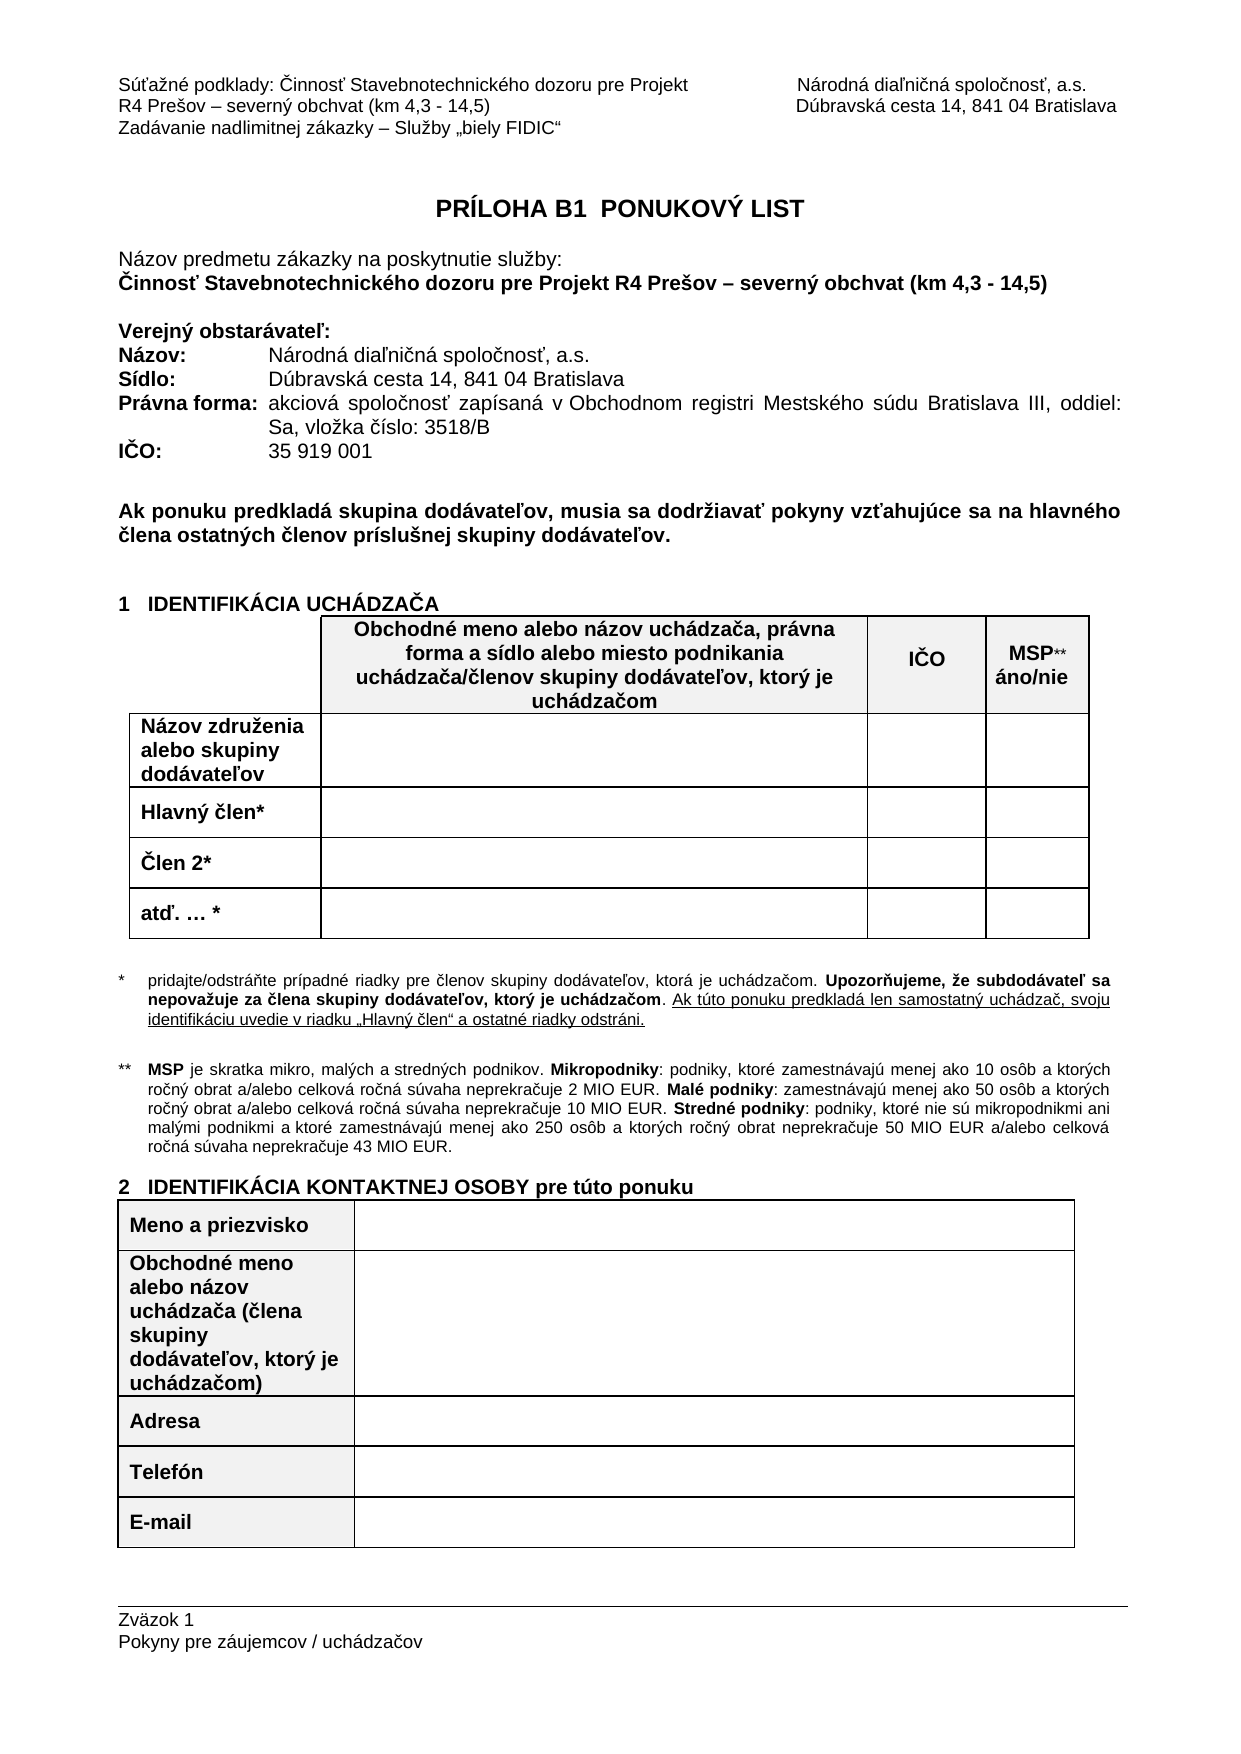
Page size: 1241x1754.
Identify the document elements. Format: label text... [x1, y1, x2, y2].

table_header [129, 615, 321, 713]
table_cell Člen 2* [130, 838, 320, 887]
text Príloha b1 Ponukový list [118, 194, 1122, 223]
table_header IČO [868, 617, 985, 713]
table_cell [355, 1447, 1074, 1496]
table_header Meno a priezvisko [119, 1201, 354, 1249]
table_cell Hlavný člen* [130, 788, 320, 837]
title Ak ponuku predkladá skupina dodávateľov, musia sa dodržiavať pokyny vzťahujúce sa na hlavného člena ostatných členov príslušnej skupiny dodávateľov. [118, 499, 1122, 547]
table_cell [355, 1397, 1074, 1445]
table_cell [355, 1251, 1074, 1395]
table_cell [322, 714, 867, 786]
text ** MSP je skratka mikro, malých a stredných podnikov. Mikropodniky: podniky, ktoré zamestnávajú menej ako 10 osôb a ktorých ročný obrat a/alebo celková ročná súvaha neprekračuje 2 MIO EUR. Malé podniky: zamestnávajú menej ako 50 osôb a ktorých ročný obrat a/alebo celková ročná súvaha neprekračuje 10 MIO EUR. Stredné podniky: podniky, ktoré nie sú mikropodnikmi ani malými podnikmi a ktoré zamestnávajú menej ako 250 osôb a ktorých ročný obrat neprekračuje 50 MIO EUR a/alebo celková ročná súvaha neprekračuje 43 MIO EUR. [118, 1060, 1111, 1156]
table_header [355, 1201, 1074, 1249]
title Činnosť Stavebnotechnického dozoru pre Projekt R4 Prešov – severný obchvat (km 4,3 - 14,5) [118, 271, 1122, 295]
title Právna forma: akciová spoločnosť zapísaná v Obchodnom registri Mestského súdu Bratislava III, oddiel: Sa, vložka číslo: 3518/B [118, 391, 1122, 439]
text Názov: Národná diaľničná spoločnosť, a.s. [118, 343, 1122, 367]
table_cell [868, 788, 985, 837]
text Názov predmetu zákazky na poskytnutie služby: [118, 247, 1122, 271]
text 2 IDENTIFIKÁCIA KONTAKTNEJ OSOBY pre túto ponuku [118, 1175, 1122, 1199]
table_cell [322, 838, 867, 887]
table_header MSP** áno/nie [987, 617, 1088, 713]
title Verejný obstarávateľ: [118, 319, 1122, 343]
text 1 IDENTIFIKÁCIA UCHÁDZAČA [118, 591, 1122, 615]
text Sídlo: Dúbravská cesta 14, 841 04 Bratislava [118, 367, 1122, 391]
table_cell atď. … * [130, 889, 320, 938]
table_cell [987, 889, 1088, 938]
table_cell [987, 714, 1088, 786]
table_cell [322, 889, 867, 938]
table_cell [868, 714, 985, 786]
text IČO: 35 919 001 [118, 439, 1122, 463]
table_cell Telefón [119, 1447, 354, 1496]
table_cell [868, 838, 985, 887]
table_cell Adresa [119, 1397, 354, 1445]
table_cell Obchodné meno alebo názov uchádzača (člena skupiny dodávateľov, ktorý je uchádzačom) [119, 1251, 354, 1395]
table_cell [355, 1498, 1074, 1546]
table_cell [987, 788, 1088, 837]
table_cell [322, 788, 867, 837]
text * pridajte/odstráňte prípadné riadky pre členov skupiny dodávateľov, ktorá je uchádzačom. Upozorňujeme, že subdodávateľ sa nepovažuje za člena skupiny dodávateľov, ktorý je uchádzačom. Ak túto ponuku predkladá len samostatný uchádzač, svoju identifikáciu uvedie v riadku „Hlavný člen“ a ostatné riadky odstráni. [118, 971, 1111, 1028]
table_cell E-mail [119, 1498, 354, 1546]
table_header Obchodné meno alebo názov uchádzača, právna forma a sídlo alebo miesto podnikania uchádzača/členov skupiny dodávateľov, ktorý je uchádzačom [322, 617, 867, 713]
table_cell Názov združenia alebo skupiny dodávateľov [130, 714, 320, 786]
table_cell [987, 838, 1088, 887]
table_cell [868, 889, 985, 938]
